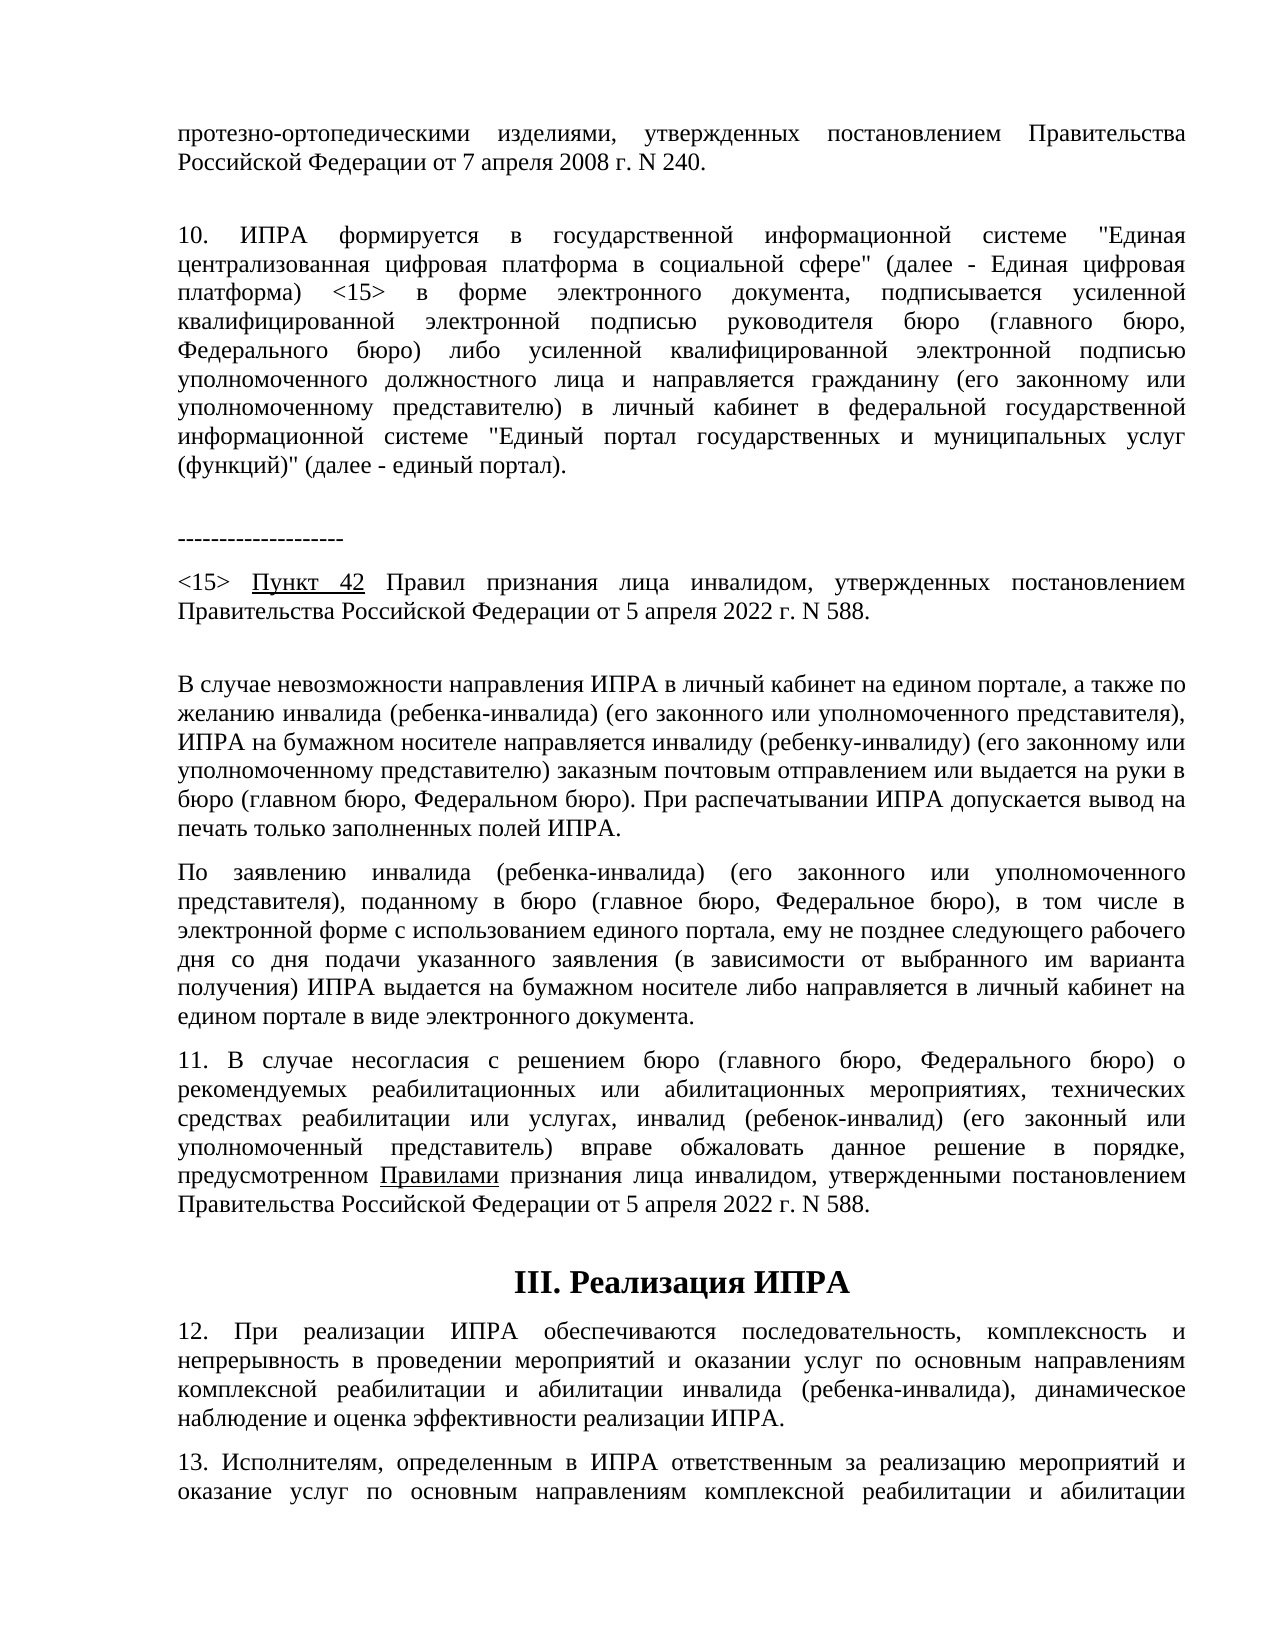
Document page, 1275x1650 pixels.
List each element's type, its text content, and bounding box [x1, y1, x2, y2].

text 12. При реализации ИПРА обеспечиваются последовательность, комплексность и непрерывность в проведении мероприятий и оказании услуг по основным направлениям комплексной реабилитации и абилитации инвалида (ребенка-инвалида), динамическое наблюдение и оценка эффективности реализации ИПРА. [177, 1316, 1186, 1431]
text В случае невозможности направления ИПРА в личный кабинет на едином портале, а также по желанию инвалида (ребенка-инвалида) (его законного или уполномоченного представителя), ИПРА на бумажном носителе направляется инвалиду (ребенку-инвалиду) (его законному или уполномоченному представителю) заказным почтовым отправлением или выдается на руки в бюро (главном бюро, Федеральном бюро). При распечатывании ИПРА допускается вывод на печать только заполненных полей ИПРА. [177, 669, 1186, 842]
text <15> Пункт 42 Правил признания лица инвалидом, утвержденных постановлением Правительства Российской Федерации от 5 апреля 2022 г. N 588. [177, 567, 1186, 625]
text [177, 1447, 1186, 1504]
text -------------------- [177, 523, 1186, 552]
text По заявлению инвалида (ребенка-инвалида) (его законного или уполномоченного представителя), поданному в бюро (главное бюро, Федеральное бюро), в том числе в электронной форме с использованием единого портала, ему не позднее следующего рабочего дня со дня подачи указанного заявления (в зависимости от выбранного им варианта получения) ИПРА выдается на бумажном носителе либо направляется в личный кабинет на едином портале в виде электронного документа. [177, 857, 1186, 1030]
text 10. ИПРА формируется в государственной информационной системе "Единая централизованная цифровая платформа в социальной сфере" (далее - Единая цифровая платформа) <15> в форме электронного документа, подписывается усиленной квалифицированной электронной подписью руководителя бюро (главного бюро, Федерального бюро) либо усиленной квалифицированной электронной подписью уполномоченного должностного лица и направляется гражданину (его законному или уполномоченному представителю) в личный кабинет в федеральной государственной информационной системе "Единый портал государственных и муниципальных услуг (функций)" (далее - единый портал). [177, 220, 1186, 479]
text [177, 118, 1186, 176]
text 11. В случае несогласия с решением бюро (главного бюро, Федерального бюро) о рекомендуемых реабилитационных или абилитационных мероприятиях, технических средствах реабилитации или услугах, инвалид (ребенок-инвалид) (его законный или уполномоченный представитель) вправе обжаловать данное решение в порядке, предусмотренном Правилами признания лица инвалидом, утвержденными постановлением Правительства Российской Федерации от 5 апреля 2022 г. N 588. [177, 1046, 1186, 1218]
text III. Реализация ИПРА [177, 1262, 1186, 1301]
